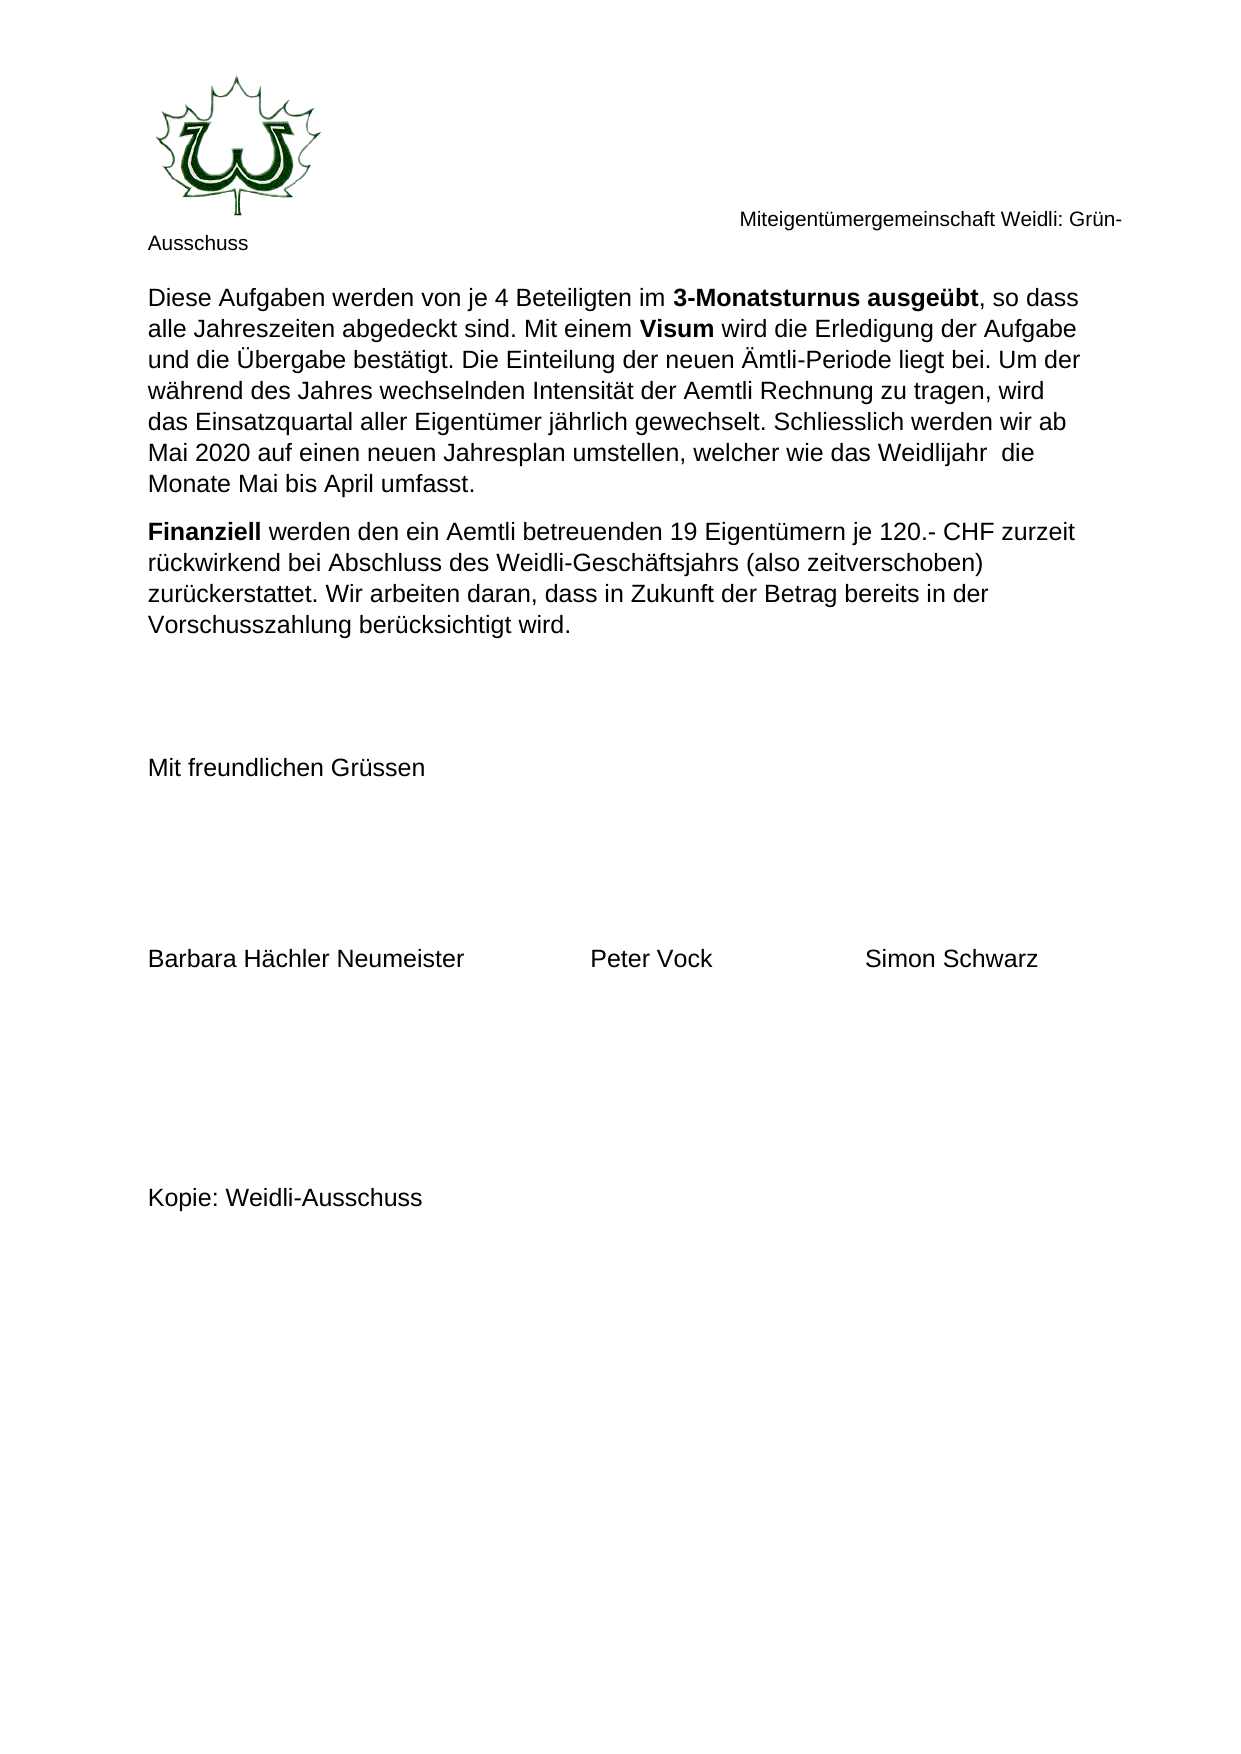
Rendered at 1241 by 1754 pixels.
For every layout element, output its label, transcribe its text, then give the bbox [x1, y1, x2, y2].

text Finanziell werden den ein Aemtli betreuenden 19 Eigentümern je 120.- CHF zurzeit rückwirkend bei Abschluss des Weidli-Geschäftsjahrs (also zeitverschoben) zurückerstattet. Wir arbeiten daran, dass in Zukunft der Betrag bereits in der Vorschusszahlung berücksichtigt wird. [148, 517, 1093, 639]
text Mit freundlichen Grüssen [148, 753, 1093, 782]
text Barbara Hächler Neumeister Peter Vock Simon Schwarz [148, 944, 1093, 973]
text Kopie: Weidli-Ausschuss [148, 1183, 1093, 1212]
text Diese Aufgaben werden von je 4 Beteiligten im 3-Monatsturnus ausgeübt, so dass alle Jahreszeiten abgedeckt sind. Mit einem Visum wird die Erledigung der Aufgabe und die Übergabe bestätigt. Die Einteilung der neuen Ämtli-Periode liegt bei. Um der während des Jahres wechselnden Intensität der Aemtli Rechnung zu tragen, wird das Einsatzquartal aller Eigentümer jährlich gewechselt. Schliesslich werden wir ab Mai 2020 auf einen neuen Jahresplan umstellen, welcher wie das Weidlijahr die Monate Mai bis April umfasst. [148, 283, 1093, 498]
picture [147, 73, 332, 227]
